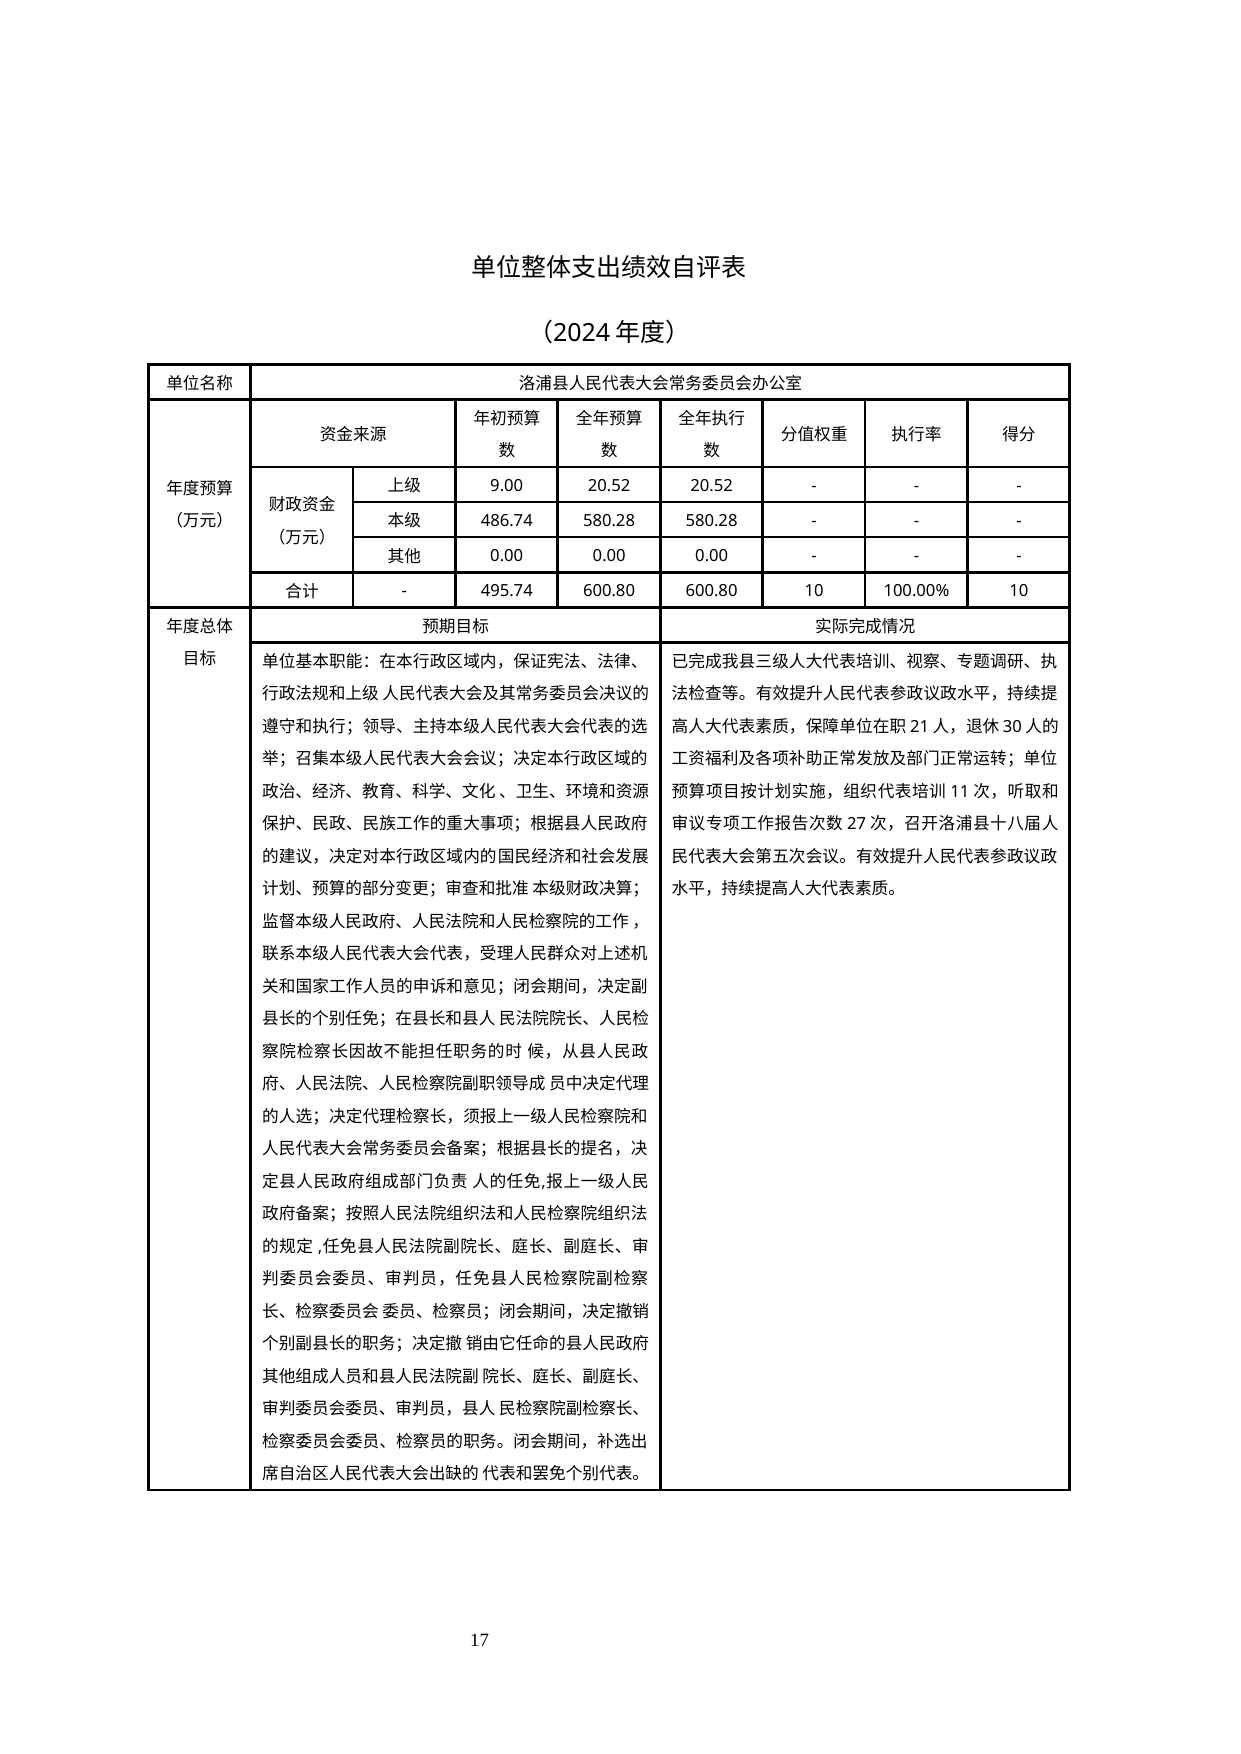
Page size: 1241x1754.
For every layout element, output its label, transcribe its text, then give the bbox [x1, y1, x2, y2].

table_cell - [764, 538, 864, 571]
table_cell - [764, 503, 864, 536]
table_cell - [354, 574, 454, 606]
table_cell 100.00% [866, 574, 966, 606]
table_cell 580.28 [662, 503, 761, 536]
table_cell 执行率 [866, 401, 966, 466]
table_header 单位整体支出绩效自评表 [148, 233, 1070, 298]
table_cell 年初预算数 [457, 401, 556, 466]
table_cell 20.52 [662, 468, 761, 501]
table_cell 全年执行数 [662, 401, 761, 466]
table_cell 486.74 [457, 503, 556, 536]
table_cell - [866, 503, 966, 536]
table_cell - [969, 468, 1068, 501]
table_cell （2024年度） [148, 298, 1070, 363]
table_cell - [969, 503, 1068, 536]
table_cell 600.80 [662, 574, 761, 606]
table_cell 分值权重 [764, 401, 864, 466]
table_cell 全年预算数 [559, 401, 659, 466]
table_cell 其他 [354, 538, 454, 571]
table_cell 10 [969, 574, 1068, 606]
table_cell - [764, 468, 864, 501]
table_cell - [866, 468, 966, 501]
table_cell - [866, 538, 966, 571]
table_cell 580.28 [559, 503, 659, 536]
table_cell 20.52 [559, 468, 659, 501]
table_cell 本级 [354, 503, 454, 536]
table_cell 9.00 [457, 468, 556, 501]
table_cell 资金来源 [252, 401, 454, 466]
table_cell 上级 [354, 468, 454, 501]
table_cell 洛浦县人民代表大会常务委员会办公室 [252, 366, 1068, 398]
table_cell 年度预算（万元） [150, 401, 249, 606]
table_cell 财政资金（万元） [252, 468, 352, 571]
table_cell 预期目标 [252, 609, 659, 641]
table_cell 10 [764, 574, 864, 606]
table_cell 单位名称 [150, 366, 249, 398]
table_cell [662, 644, 1068, 1489]
table_cell 495.74 [457, 574, 556, 606]
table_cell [252, 644, 659, 1489]
table_cell - [969, 538, 1068, 571]
table_cell 600.80 [559, 574, 659, 606]
table_cell 年度总体目标 [150, 609, 249, 1489]
table_cell 实际完成情况 [662, 609, 1068, 641]
table_cell 0.00 [457, 538, 556, 571]
table_cell 0.00 [662, 538, 761, 571]
table_cell 0.00 [559, 538, 659, 571]
table_cell 得分 [969, 401, 1068, 466]
table_cell 合计 [252, 574, 352, 606]
